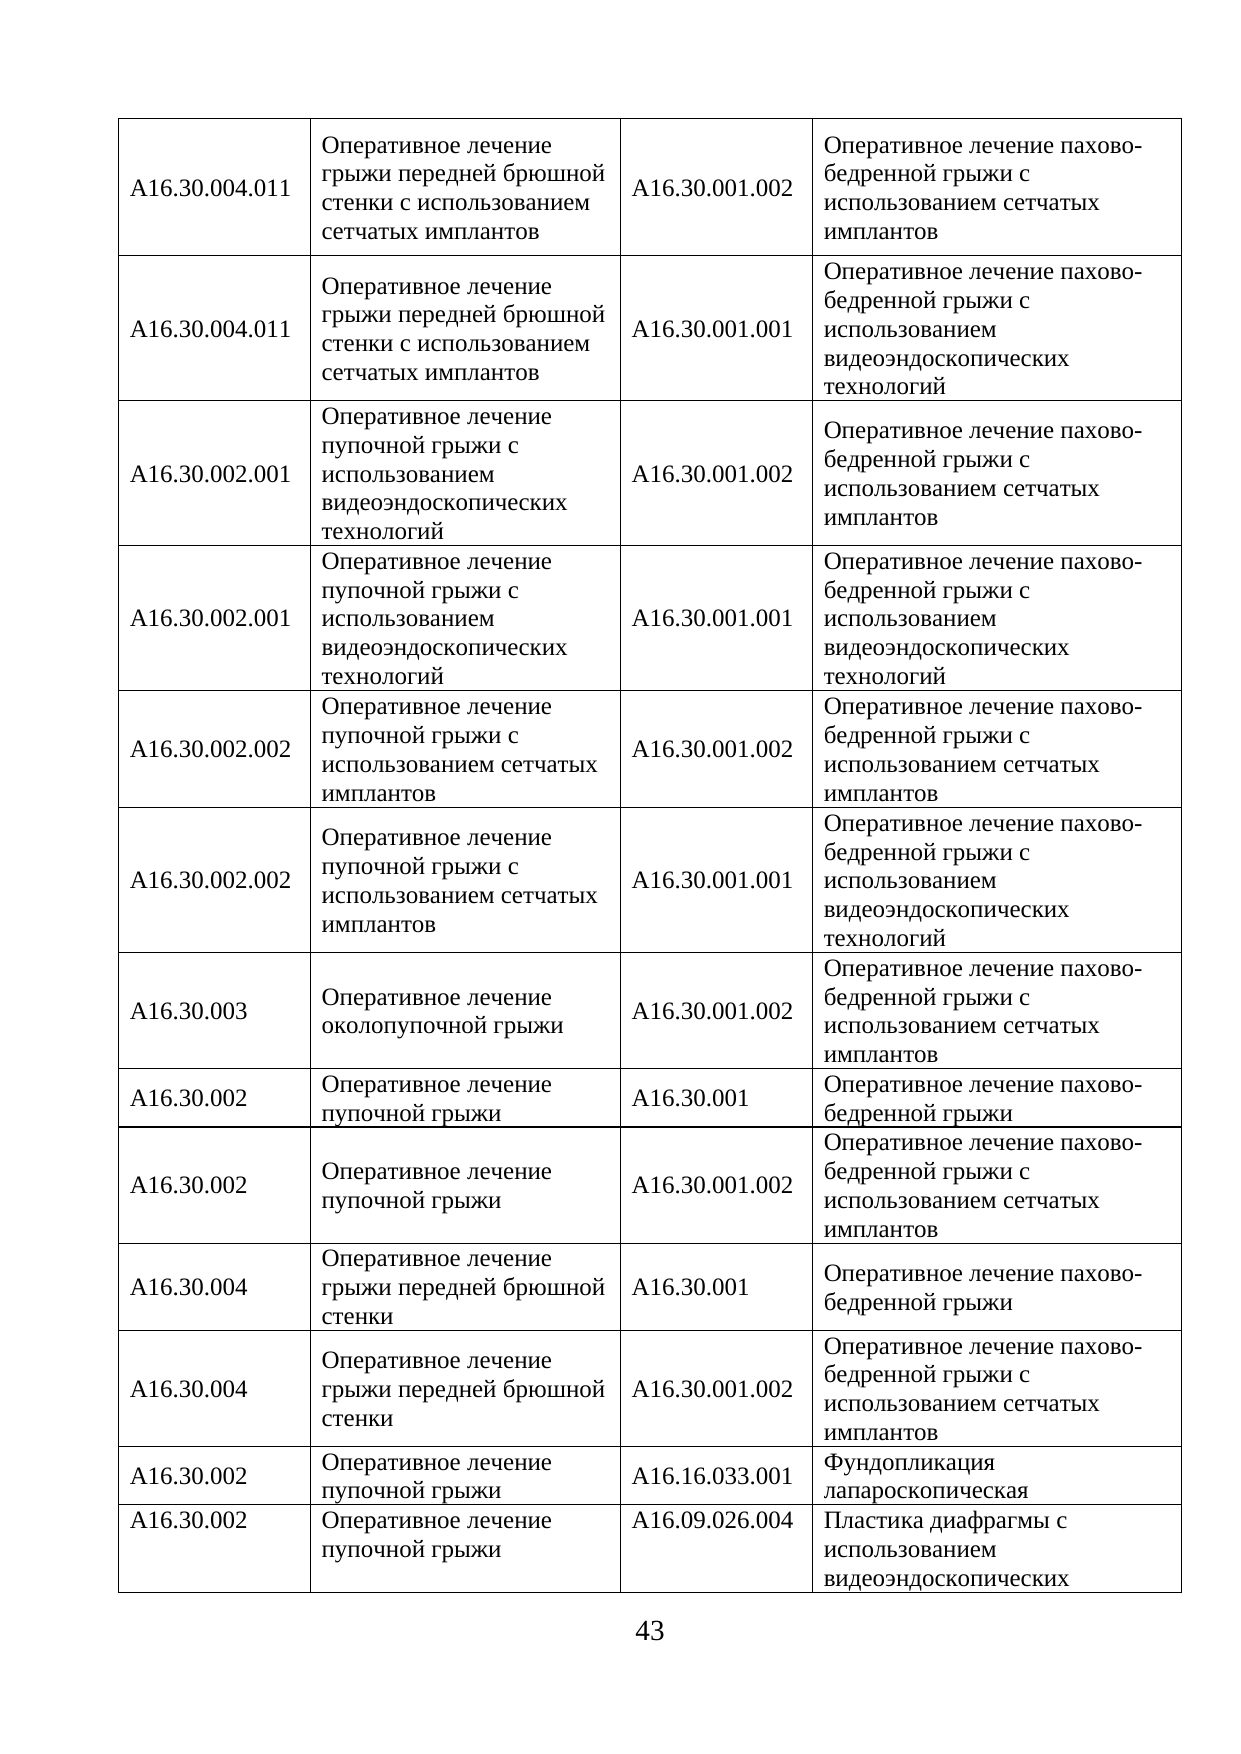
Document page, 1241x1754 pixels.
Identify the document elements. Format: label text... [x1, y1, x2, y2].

table_cell Оперативное лечение пахово-бедренной грыжи с использованием сетчатых имплантов [813, 119, 1181, 255]
table_cell Оперативное лечение пупочной грыжи с использованием видеоэндоскопических технологий [311, 401, 620, 545]
table_cell Оперативное лечение пахово-бедренной грыжи [813, 1244, 1181, 1330]
table_cell Оперативное лечение грыжи передней брюшной стенки [311, 1331, 620, 1446]
table_cell Оперативное лечение пупочной грыжи [311, 1069, 620, 1126]
table_cell A16.09.026.004 [621, 1505, 812, 1592]
table_cell Оперативное лечение пахово-бедренной грыжи с использованием сетчатых имплантов [813, 1128, 1181, 1242]
table_cell Оперативное лечение околопупочной грыжи [311, 953, 620, 1068]
table_cell A16.30.001.002 [621, 119, 812, 255]
table_cell A16.30.002 [119, 1069, 310, 1126]
table_cell A16.16.033.001 [621, 1447, 812, 1504]
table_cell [813, 1505, 1181, 1592]
table_cell A16.30.001.002 [621, 1331, 812, 1446]
table_cell A16.30.002.001 [119, 546, 310, 690]
table_cell Оперативное лечение пахово-бедренной грыжи с использованием сетчатых имплантов [813, 1331, 1181, 1446]
table_cell A16.30.002.002 [119, 808, 310, 952]
table_cell A16.30.004.011 [119, 256, 310, 400]
table_cell Оперативное лечение грыжи передней брюшной стенки с использованием сетчатых имплантов [311, 256, 620, 400]
table_cell Оперативное лечение грыжи передней брюшной стенки с использованием сетчатых имплантов [311, 119, 620, 255]
table_cell Оперативное лечение пахово-бедренной грыжи с использованием видеоэндоскопических технологий [813, 256, 1181, 400]
table_cell A16.30.004.011 [119, 119, 310, 255]
table_cell Оперативное лечение пахово-бедренной грыжи с использованием видеоэндоскопических технологий [813, 808, 1181, 952]
table_cell Оперативное лечение пахово-бедренной грыжи с использованием видеоэндоскопических технологий [813, 546, 1181, 690]
table_cell A16.30.004 [119, 1331, 310, 1446]
table_cell A16.30.001.001 [621, 256, 812, 400]
table_cell A16.30.001.002 [621, 691, 812, 807]
table_cell A16.30.001 [621, 1244, 812, 1330]
table_cell A16.30.002 [119, 1128, 310, 1242]
table_cell Оперативное лечение пупочной грыжи с использованием сетчатых имплантов [311, 808, 620, 952]
table_cell Оперативное лечение пупочной грыжи с использованием сетчатых имплантов [311, 691, 620, 807]
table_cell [311, 1505, 620, 1592]
table_cell A16.30.001.002 [621, 401, 812, 545]
table_cell A16.30.001.001 [621, 808, 812, 952]
table_cell A16.30.002.002 [119, 691, 310, 807]
table_cell Оперативное лечение пахово-бедренной грыжи с использованием сетчатых имплантов [813, 401, 1181, 545]
table_cell A16.30.001.001 [621, 546, 812, 690]
table_cell A16.30.001.002 [621, 953, 812, 1068]
table_cell A16.30.002.001 [119, 401, 310, 545]
table_cell Оперативное лечение грыжи передней брюшной стенки [311, 1244, 620, 1330]
table_cell Оперативное лечение пахово-бедренной грыжи [813, 1069, 1181, 1126]
table_cell Оперативное лечение пахово-бедренной грыжи с использованием сетчатых имплантов [813, 691, 1181, 807]
table_cell A16.30.002 [119, 1447, 310, 1504]
table_cell A16.30.004 [119, 1244, 310, 1330]
table_cell Оперативное лечение пупочной грыжи с использованием видеоэндоскопических технологий [311, 546, 620, 690]
table_cell Оперативное лечение пахово-бедренной грыжи с использованием сетчатых имплантов [813, 953, 1181, 1068]
table_cell A16.30.003 [119, 953, 310, 1068]
table_cell A16.30.002 [119, 1505, 310, 1592]
table_cell A16.30.001.002 [621, 1128, 812, 1242]
table_cell A16.30.001 [621, 1069, 812, 1126]
table_cell Фундопликация лапароскопическая [813, 1447, 1181, 1504]
table_cell Оперативное лечение пупочной грыжи [311, 1447, 620, 1504]
table_cell Оперативное лечение пупочной грыжи [311, 1128, 620, 1242]
